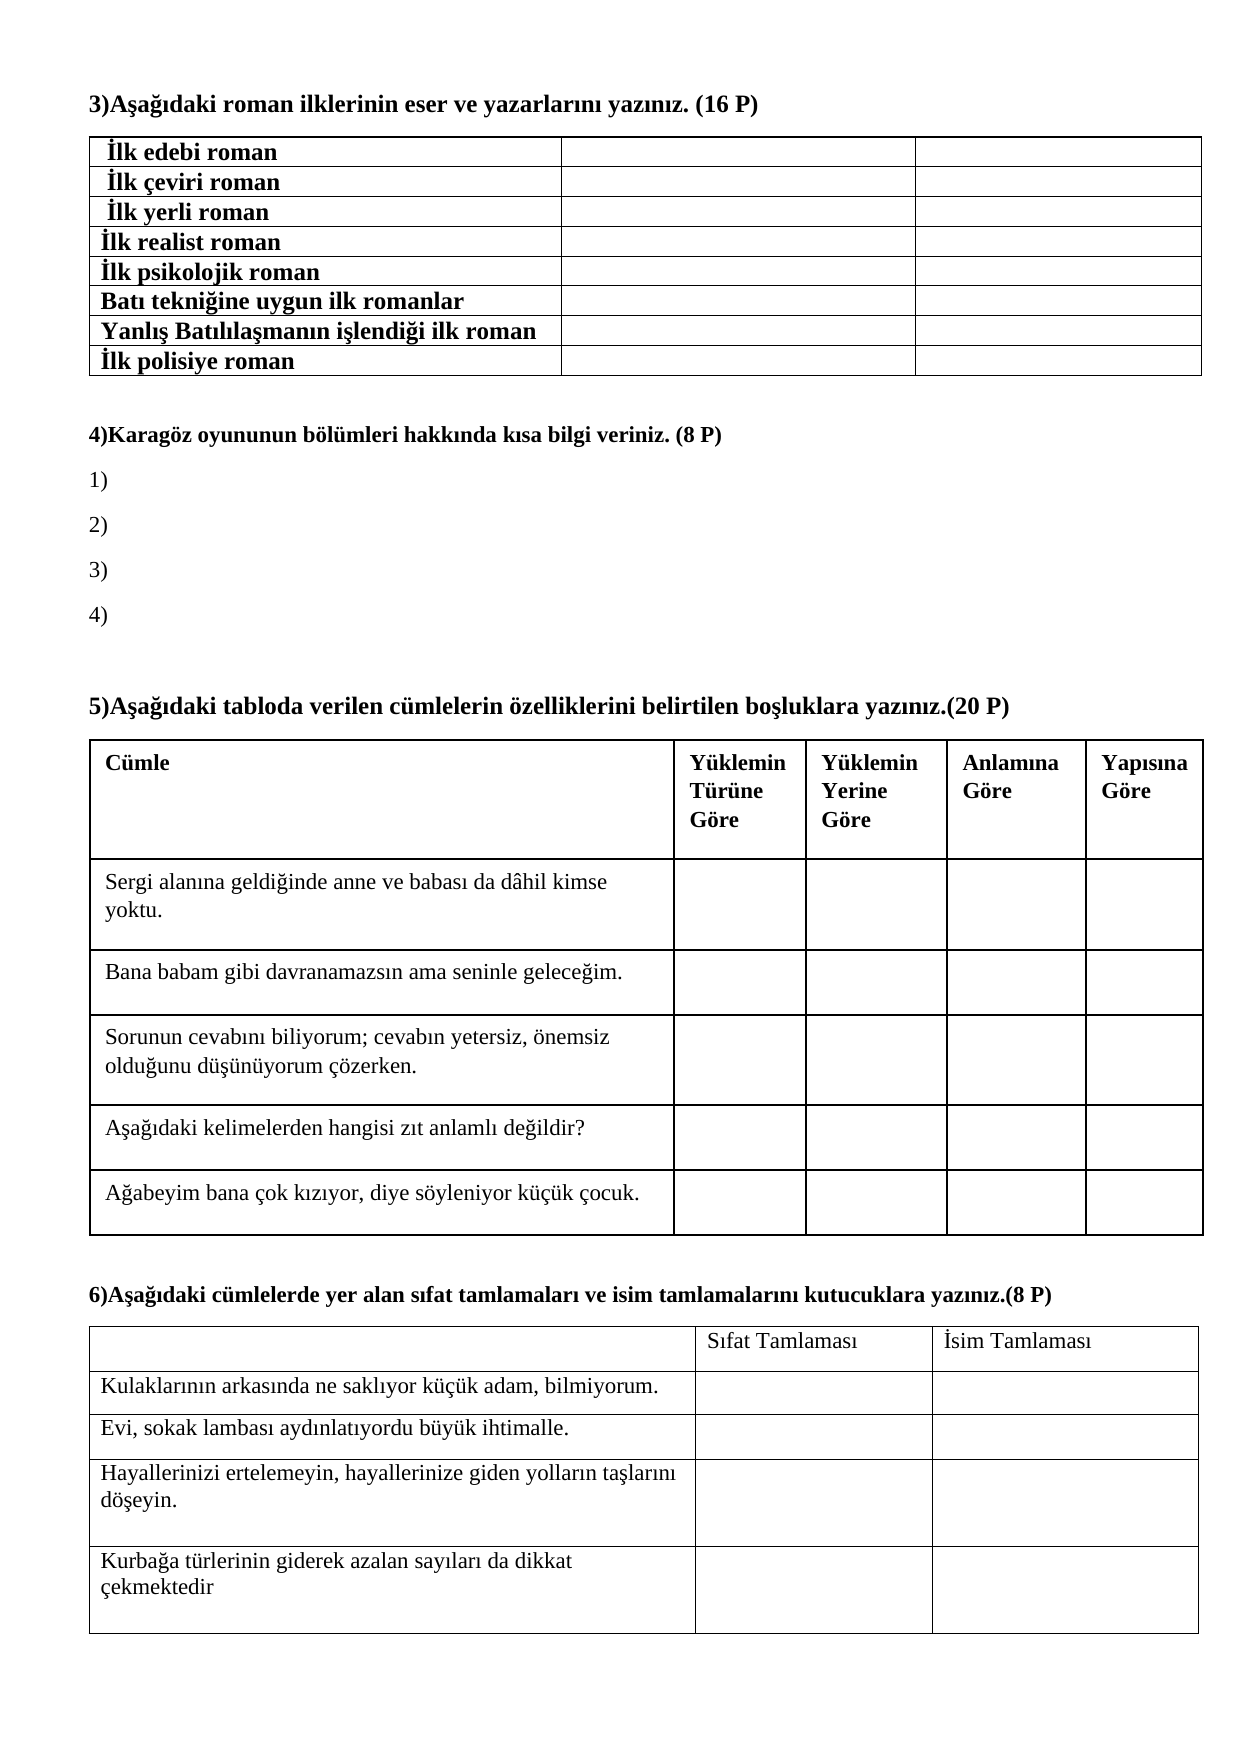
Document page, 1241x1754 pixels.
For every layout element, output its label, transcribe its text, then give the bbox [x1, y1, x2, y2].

table_cell [562, 346, 915, 375]
text 3) [89, 556, 1196, 582]
table_cell İlk psikolojik roman [90, 257, 561, 285]
table_cell [916, 257, 1201, 285]
table_cell [933, 1415, 1198, 1458]
table_cell [675, 951, 805, 1014]
table_cell [675, 860, 805, 949]
table_cell İlk realist roman [90, 227, 561, 256]
table_cell [562, 227, 915, 256]
table_cell [916, 316, 1201, 345]
table_cell [933, 1460, 1198, 1546]
table_cell Hayallerinizi ertelemeyin, hayallerinize giden yolların taşlarını döşeyin. [90, 1460, 695, 1546]
table_cell İlk polisiye roman [90, 346, 561, 375]
table_header [90, 1327, 695, 1371]
table_cell [696, 1460, 932, 1546]
table_cell [562, 316, 915, 345]
table_cell Bana babam gibi davranamazsın ama seninle geleceğim. [91, 951, 673, 1014]
table_cell [562, 257, 915, 285]
table_header Sıfat Tamlaması [696, 1327, 932, 1371]
text 4)Karagöz oyununun bölümleri hakkında kısa bilgi veriniz. (8 P) [89, 421, 1196, 447]
table_cell [807, 1171, 946, 1234]
table_cell [807, 951, 946, 1014]
text 2) [89, 511, 1196, 537]
table_cell [948, 1171, 1085, 1234]
text 3)Aşağıdaki roman ilklerinin eser ve yazarlarını yazınız. (16 P) [89, 89, 1196, 117]
table_header [562, 138, 915, 166]
table_cell Evi, sokak lambası aydınlatıyordu büyük ihtimalle. [90, 1415, 695, 1458]
table_cell [696, 1372, 932, 1413]
table_cell [807, 1016, 946, 1104]
table_cell İlk yerli roman [90, 197, 561, 226]
table_cell Aşağıdaki kelimelerden hangisi zıt anlamlı değildir? [91, 1106, 673, 1169]
table_cell [1087, 951, 1202, 1014]
table_header İlk edebi roman [90, 138, 561, 166]
table_cell [807, 1106, 946, 1169]
table_cell İlk çeviri roman [90, 167, 561, 196]
table_cell Kurbağa türlerinin giderek azalan sayıları da dikkat çekmektedir [90, 1547, 695, 1633]
table_header Anlamına Göre [948, 741, 1085, 858]
table_header [916, 138, 1201, 166]
table_cell [675, 1171, 805, 1234]
table_cell [916, 197, 1201, 226]
table_cell [948, 1106, 1085, 1169]
table_cell [807, 860, 946, 949]
table_cell [916, 346, 1201, 375]
table_cell [1087, 1171, 1202, 1234]
table_cell [916, 286, 1201, 315]
table_cell Kulaklarının arkasında ne saklıyor küçük adam, bilmiyorum. [90, 1372, 695, 1413]
table_cell [916, 227, 1201, 256]
table_cell [1087, 1106, 1202, 1169]
table_header Yapısına Göre [1087, 741, 1202, 858]
table_cell [696, 1547, 932, 1633]
table_cell [948, 1016, 1085, 1104]
table_cell [696, 1415, 932, 1458]
table_cell Sergi alanına geldiğinde anne ve babası da dâhil kimse yoktu. [91, 860, 673, 949]
text 6)Aşağıdaki cümlelerde yer alan sıfat tamlamaları ve isim tamlamalarını kutucuklara yazınız.(8 P) [89, 1281, 1196, 1307]
table_cell [1087, 1016, 1202, 1104]
table_cell [675, 1016, 805, 1104]
text 5)Aşağıdaki tabloda verilen cümlelerin özelliklerini belirtilen boşluklara yazınız.(20 P) [89, 691, 1196, 720]
table_header Cümle [91, 741, 673, 858]
text 1) [89, 466, 1196, 492]
table_cell [562, 197, 915, 226]
table_cell [948, 860, 1085, 949]
table_cell Ağabeyim bana çok kızıyor, diye söyleniyor küçük çocuk. [91, 1171, 673, 1234]
text 4) [89, 601, 1196, 628]
table_cell Yanlış Batılılaşmanın işlendiği ilk roman [90, 316, 561, 345]
table_cell [916, 167, 1201, 196]
table_header Yüklemin Yerine Göre [807, 741, 946, 858]
table_cell [675, 1106, 805, 1169]
table_cell Batı tekniğine uygun ilk romanlar [90, 286, 561, 315]
table_cell Sorunun cevabını biliyorum; cevabın yetersiz, önemsiz olduğunu düşünüyorum çözerken. [91, 1016, 673, 1104]
table_cell [562, 286, 915, 315]
table_header İsim Tamlaması [933, 1327, 1198, 1371]
table_cell [562, 167, 915, 196]
table_cell [1087, 860, 1202, 949]
table_header Yüklemin Türüne Göre [675, 741, 805, 858]
table_cell [948, 951, 1085, 1014]
table_cell [933, 1372, 1198, 1413]
table_cell [933, 1547, 1198, 1633]
